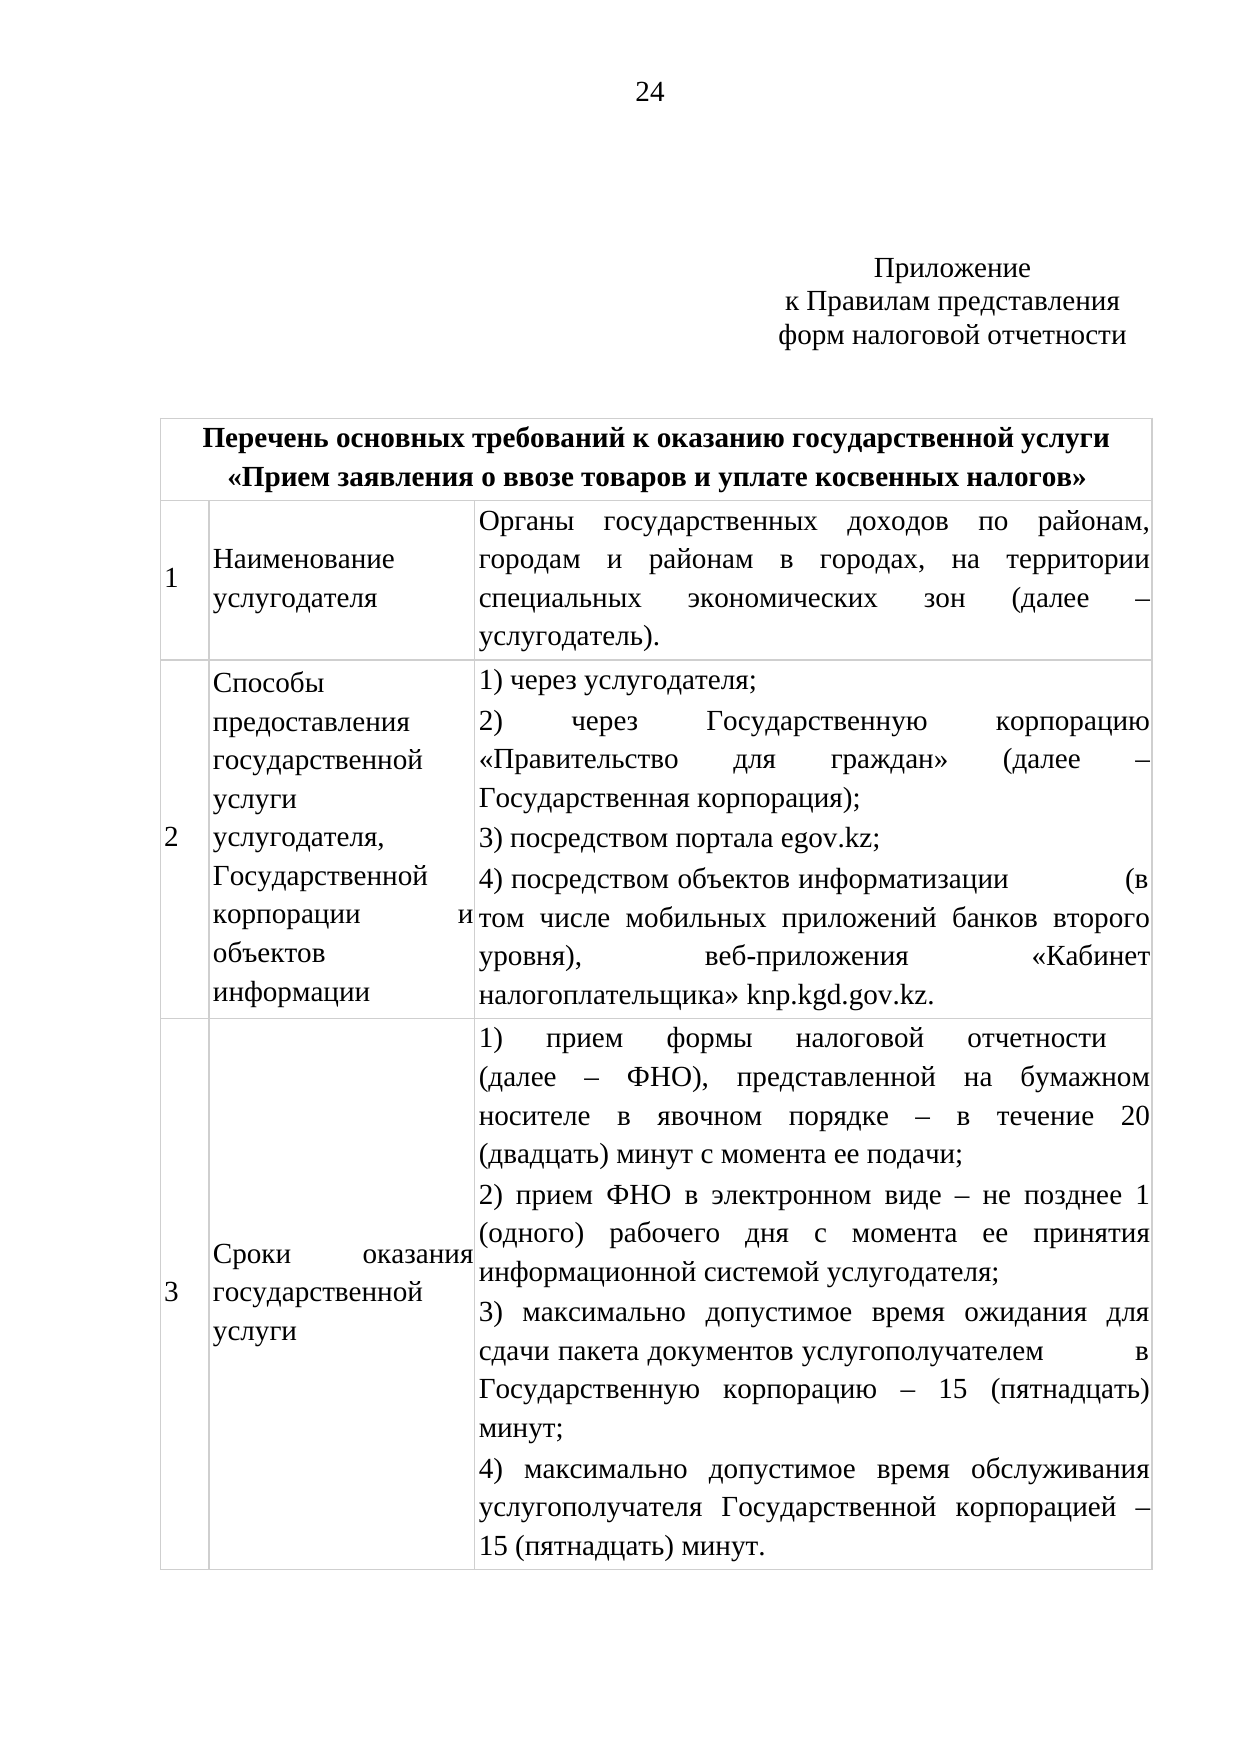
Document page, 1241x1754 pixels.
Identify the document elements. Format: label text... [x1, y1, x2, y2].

table_cell 1) через услугодателя; 2) через Государственную корпорацию «Правительство для граждан» (далее – Государственная корпорация); 3) посредством портала egov.kz; 4) посредством объектов информатизации (в том числе мобильных приложений банков второго уровня), веб-приложения «Кабинет налогоплательщика» knp.kgd.gov.kz. [475, 661, 1151, 1018]
table_cell Органы государственных доходов по районам, городам и районам в городах, на территории специальных экономических зон (далее – услугодатель). [475, 501, 1151, 659]
table_cell 1) прием формы налоговой отчетности (далее – ФНО), представленной на бумажном носителе в явочном порядке – в течение 20 (двадцать) минут с момента ее подачи; 2) прием ФНО в электронном виде – не позднее 1 (одного) рабочего дня с момента ее принятия информационной системой услугодателя; 3) максимально допустимое время ожидания для сдачи пакета документов услугополучателем в Государственную корпорацию – 15 (пятнадцать) минут; 4) максимально допустимое время обслуживания услугополучателя Государственной корпорацией – 15 (пятнадцать) минут. [475, 1019, 1151, 1569]
table_cell 1 [161, 501, 208, 659]
text Приложение [753, 250, 1152, 283]
table_cell 3 [161, 1019, 208, 1569]
table_cell Способы предоставления государственной услуги услугодателя, Государственной корпорации и объектов информации [210, 661, 474, 1018]
table_cell 2 [161, 661, 208, 1018]
table_cell Сроки оказания государственной услуги [210, 1019, 474, 1569]
text к Правилам представления форм налоговой отчетности [753, 283, 1152, 350]
table_header Перечень основных требований к оказанию государственной услуги «Прием заявления о ввозе товаров и уплате косвенных налогов» [161, 419, 1151, 500]
table_cell Наименование услугодателя [210, 501, 474, 659]
